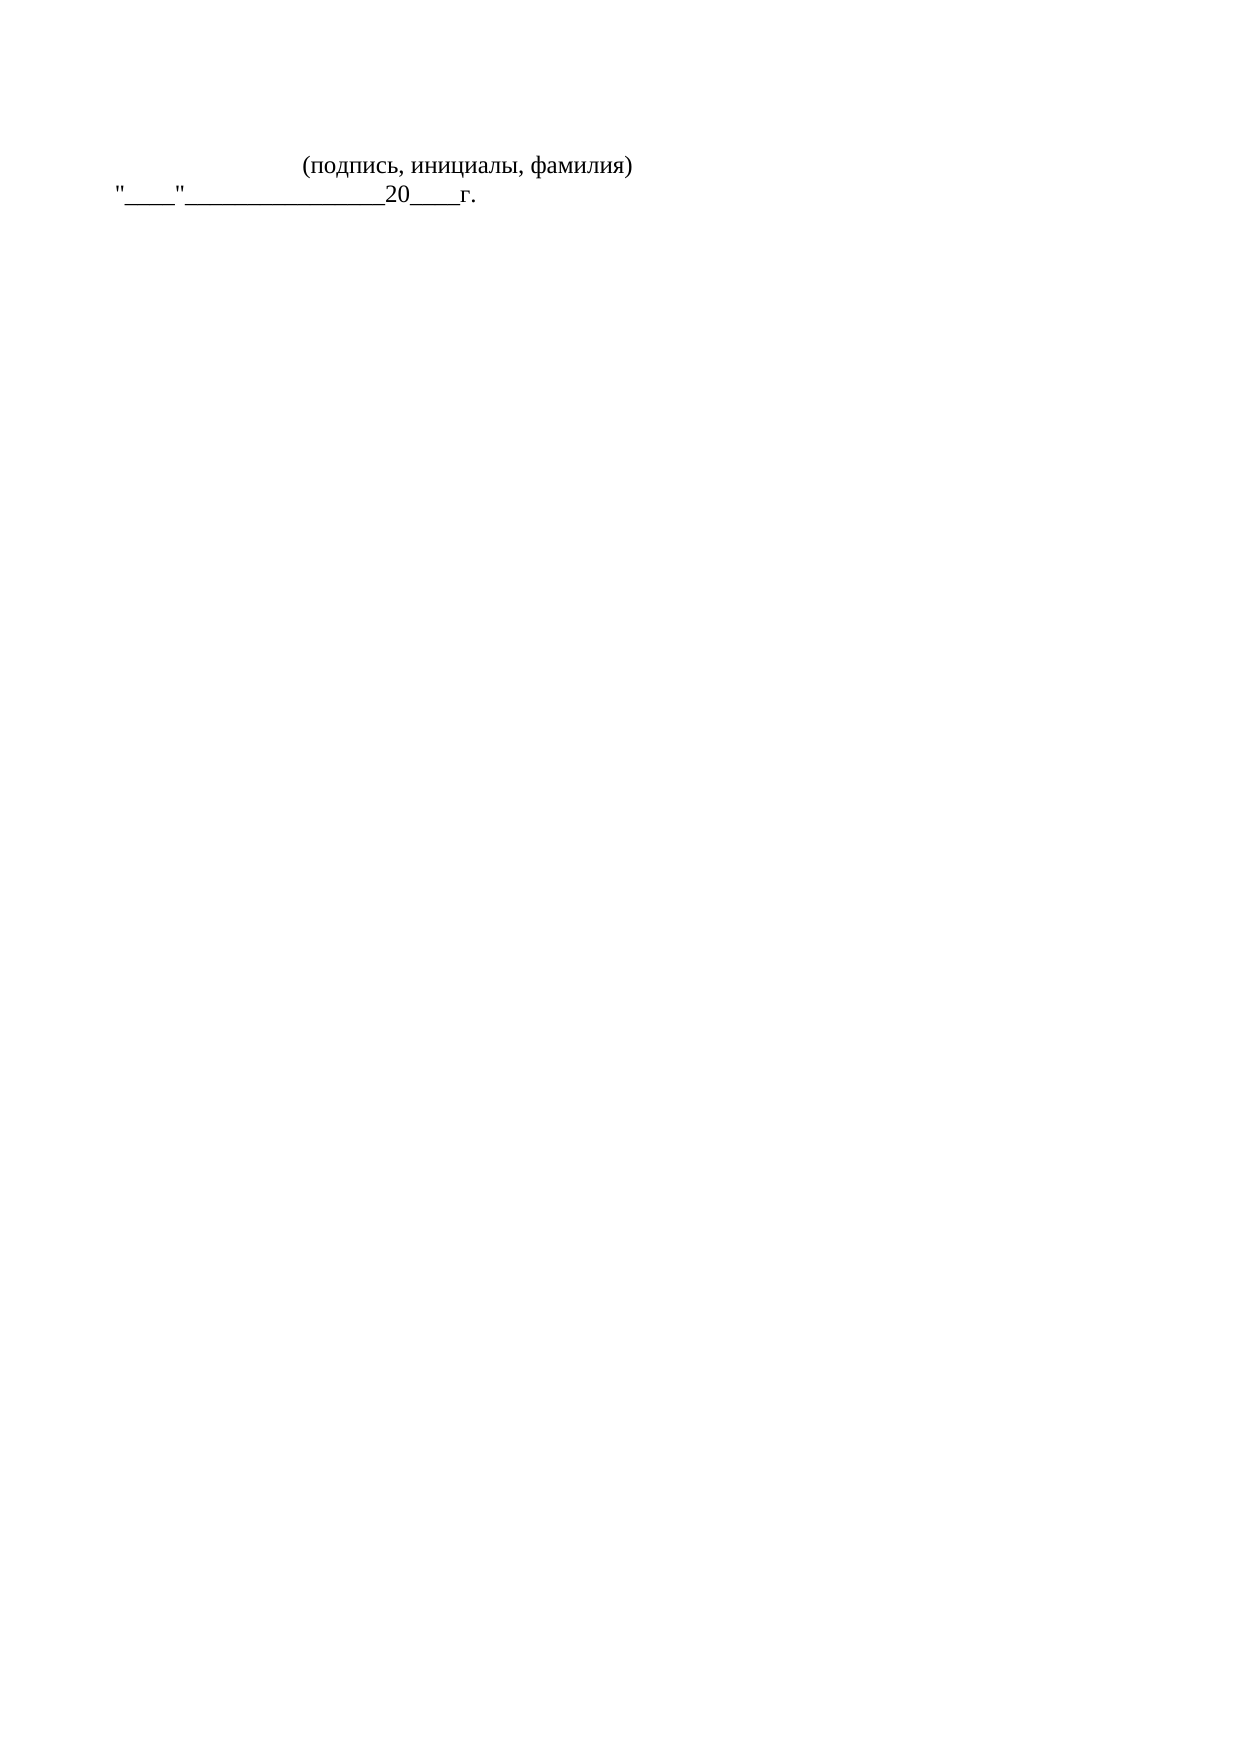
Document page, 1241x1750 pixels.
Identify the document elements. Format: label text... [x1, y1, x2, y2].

text "____"________________20____г. [114, 179, 1157, 207]
text (подпись, инициалы, фамилия) [114, 150, 1157, 179]
